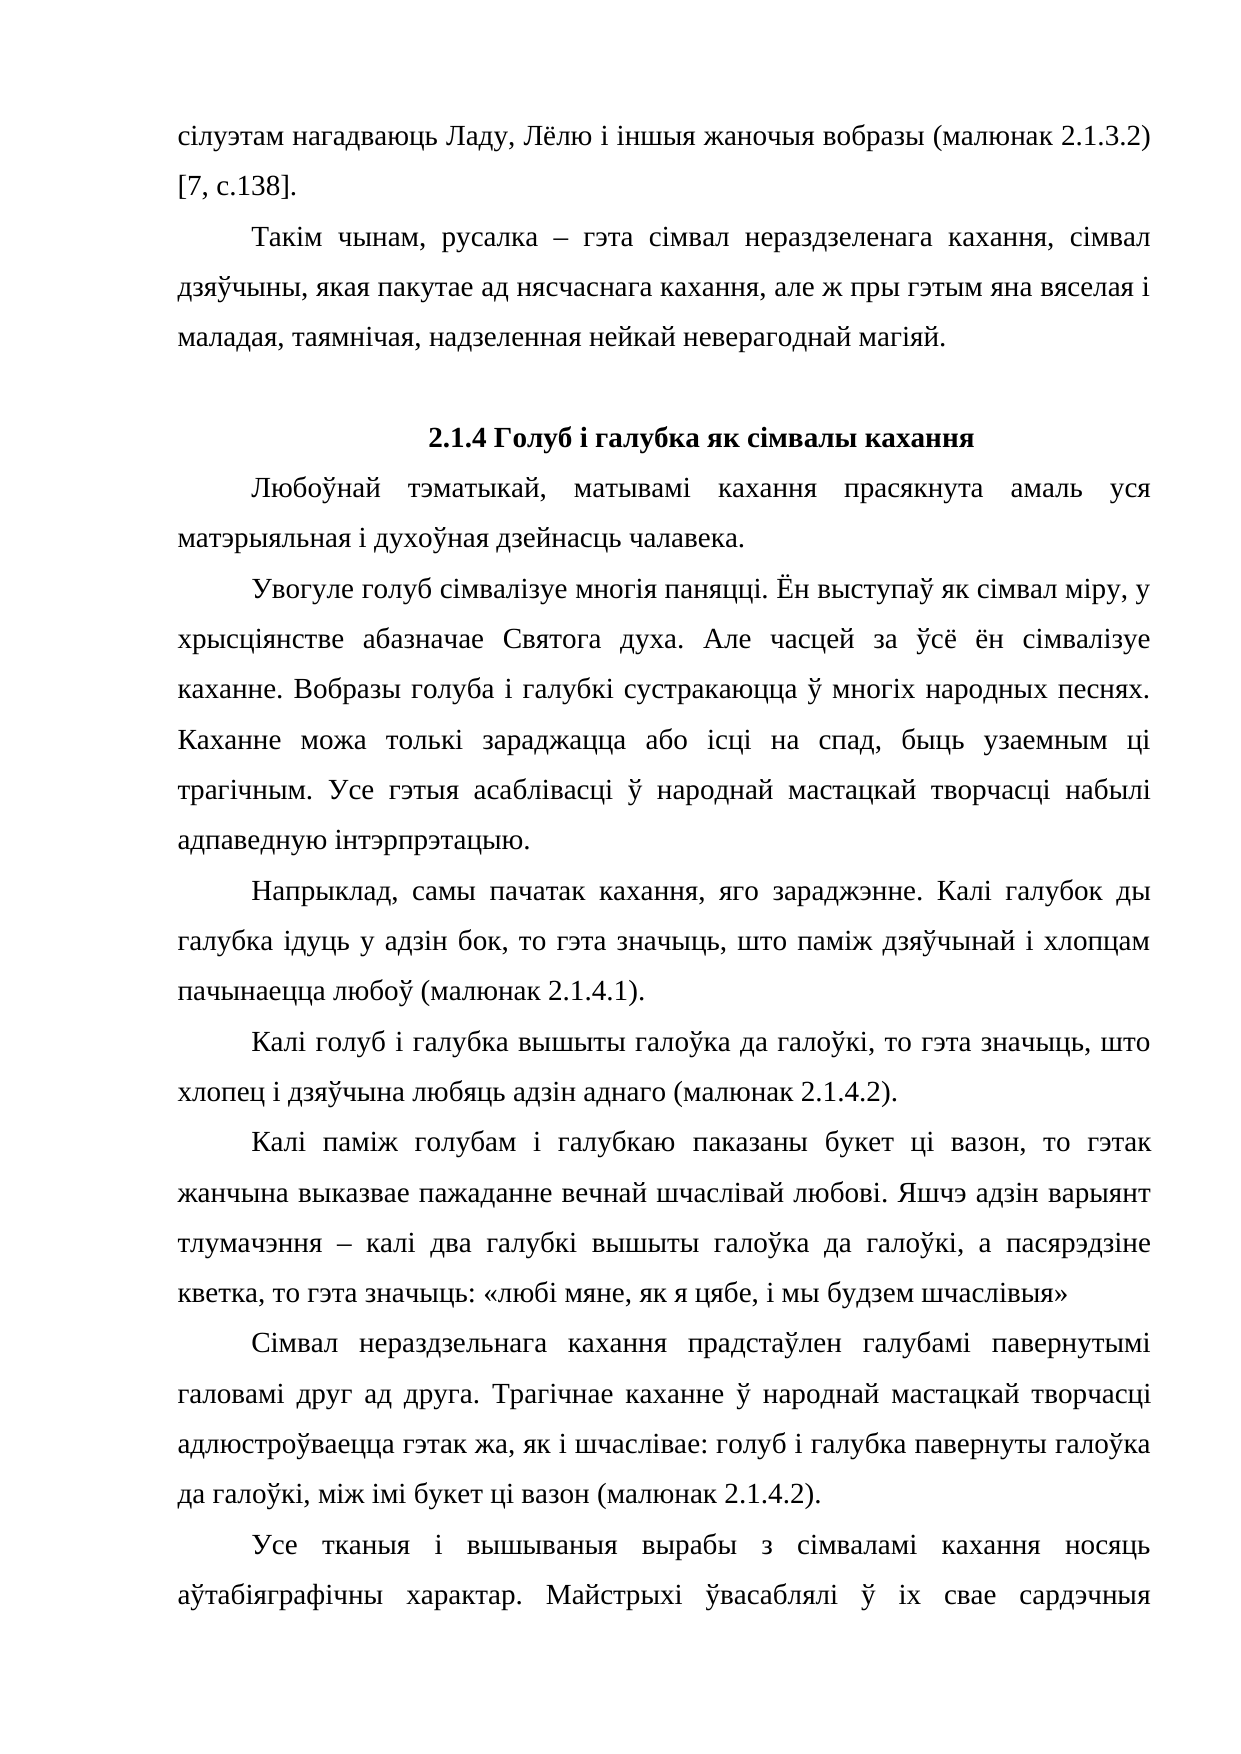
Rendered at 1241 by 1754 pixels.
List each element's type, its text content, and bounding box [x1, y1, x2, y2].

text Калі паміж голубам і галубкаю паказаны букет ці вазон, то гэтак жанчына выказвае пажаданне вечнай шчаслівай любові. Яшчэ адзін варыянт тлумачэння – калі два галубкі вышыты галоўка да галоўкі, а пасярэдзіне кветка, то гэта значыць: «любі мяне, як я цябе, і мы будзем шчаслівыя» [177, 1124, 1152, 1309]
list Сімвал нераздзельнага кахання прадстаўлен галубамі павернутымі галовамі друг ад друга. Трагічнае каханне ў народнай мастацкай творчасці адлюстроўваецца гэтак жа, як і шчаслівае: голуб і галубка павернуты галоўка да галоўкі, між імі букет ці вазон (малюнак 2.1.4.2). [177, 1326, 1152, 1510]
text Напрыклад, самы пачатак кахання, яго зараджэнне. Калі галубок ды галубка ідуць у адзін бок, то гэта значыць, што паміж дзяўчынай і хлопцам пачынаецца любоў (малюнак 2.1.4.1). [177, 873, 1152, 1007]
text Калі голуб і галубка вышыты галоўка да галоўкі, то гэта значыць, што хлопец і дзяўчына любяць адзін аднаго (малюнак 2.1.4.2). [177, 1024, 1152, 1108]
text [177, 1527, 1152, 1611]
text Такім чынам, русалка – гэта сімвал нераздзеленага кахання, сімвал дзяўчыны, якая пакутае ад нясчаснага кахання, але ж пры гэтым яна вяселая і маладая, таямнічая, надзеленная нейкай неверагоднай магіяй. [177, 219, 1152, 353]
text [177, 118, 1152, 202]
text Любоўнай тэматыкай, матывамі кахання прасякнута амаль уся матэрыяльная і духоўная дзейнасць чалавека. [177, 470, 1152, 554]
text Увогуле голуб сімвалізуе многія паняцці. Ён выступаў як сімвал міру, у хрысціянстве абазначае Святога духа. Але часцей за ўсё ён сімвалізуе каханне. Вобразы голуба і галубкі сустракаюцца ў многіх народных песнях. Каханне можа толькі зараджацца або ісці на спад, быць узаемным ці трагічным. Усе гэтыя асаблівасці ў народнай мастацкай творчасці набылі адпаведную інтэрпрэтацыю. [177, 571, 1152, 856]
text 2.1.4 Голуб і галубка як сімвалы кахання [177, 420, 1152, 453]
